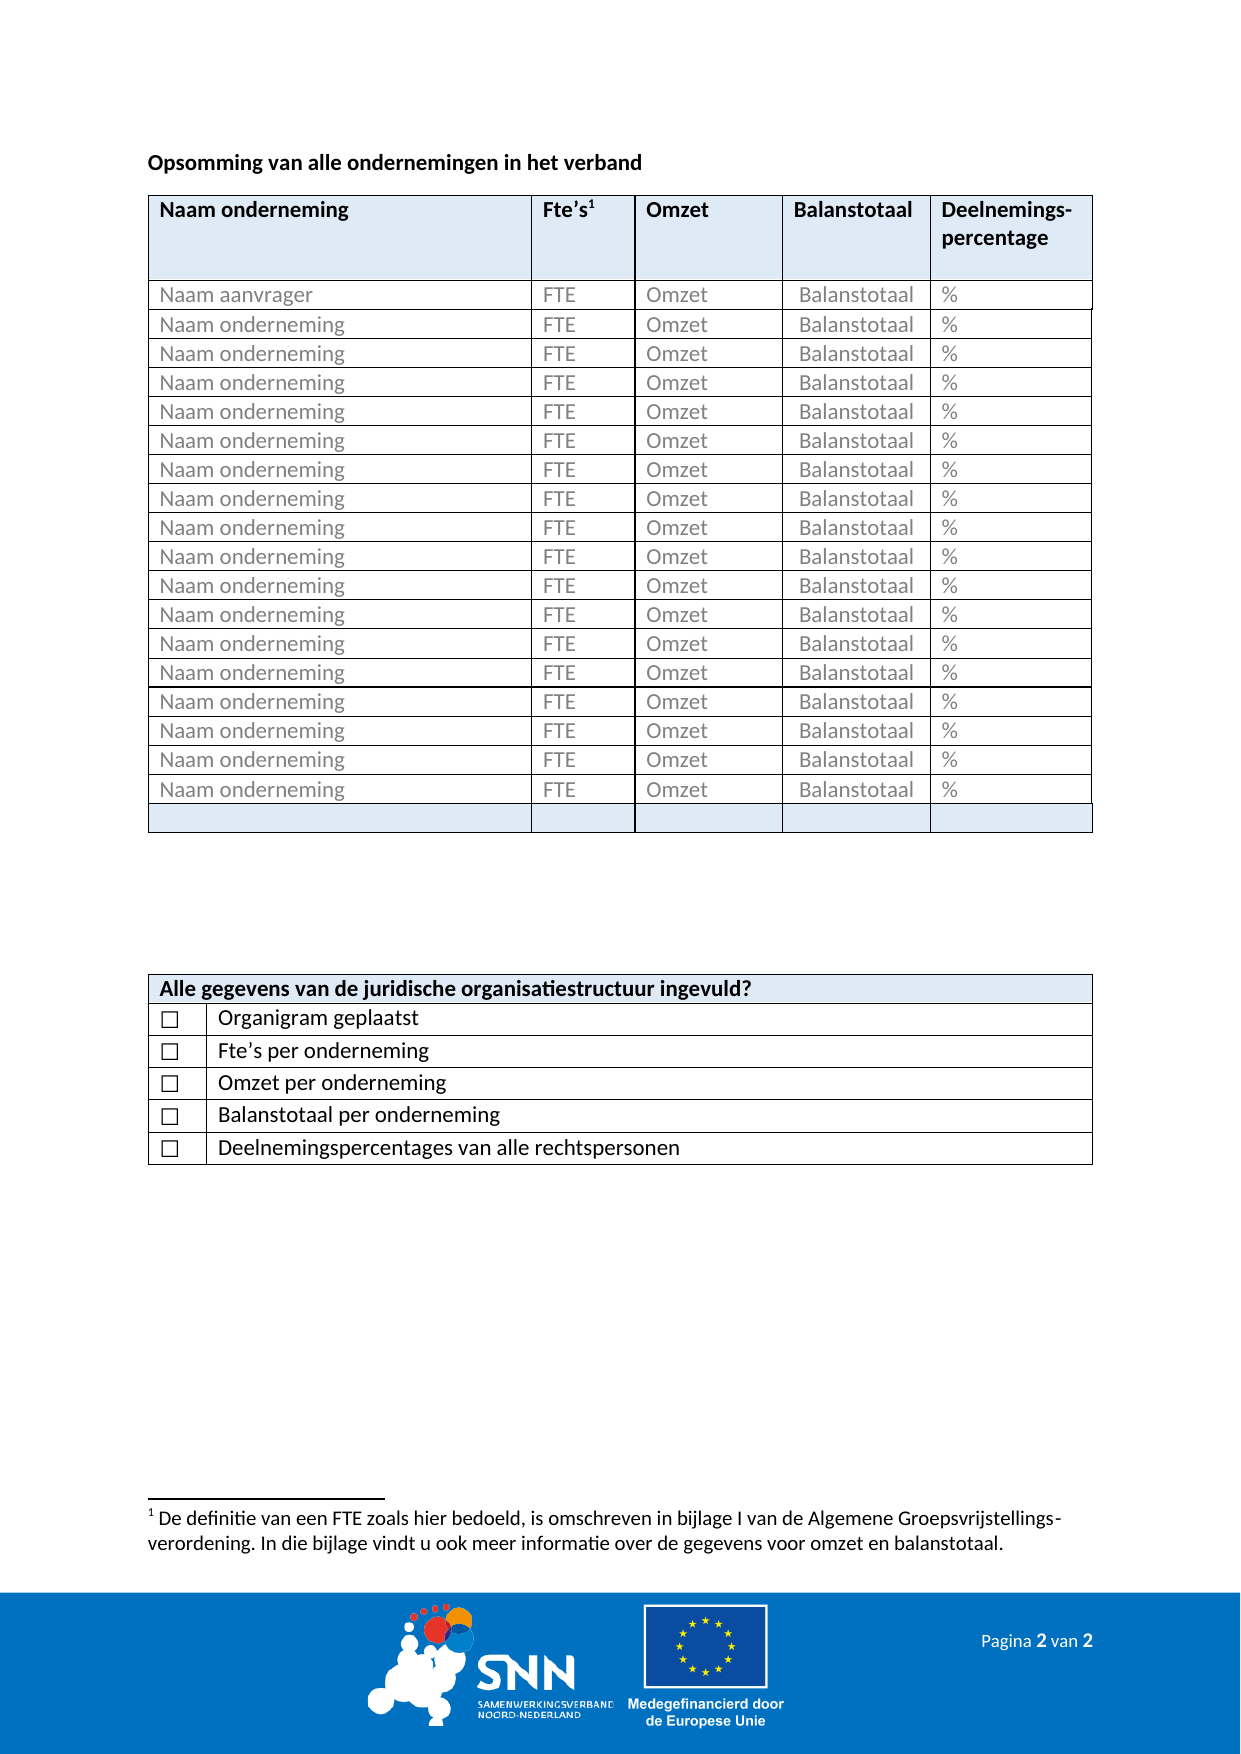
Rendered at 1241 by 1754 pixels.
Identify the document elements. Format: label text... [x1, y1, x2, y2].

table_header Fte’s [532, 196, 634, 279]
table_cell Balanstotaal per onderneming [207, 1100, 1092, 1132]
picture [626, 1592, 786, 1741]
table_header Balanstotaal [783, 196, 930, 279]
table_cell [931, 804, 1092, 832]
table_cell Deelnemingspercentages van alle rechtspersonen [207, 1133, 1092, 1164]
table_cell [532, 804, 634, 832]
text Opsomming van alle ondernemingen in het verband [148, 148, 1093, 176]
picture [367, 1604, 614, 1726]
table_cell [636, 804, 782, 832]
table_cell [149, 804, 531, 832]
table_header Deelnemings-percentage [931, 196, 1092, 279]
table_cell Fte’s per onderneming [207, 1036, 1092, 1067]
table_header Omzet [636, 196, 782, 279]
table_cell [783, 804, 930, 832]
table_header Alle gegevens van de juridische organisatiestructuur ingevuld? [149, 975, 1092, 1002]
table_cell Organigram geplaatst [207, 1004, 1092, 1035]
table_header Naam onderneming [149, 196, 531, 279]
table_cell Omzet per onderneming [207, 1068, 1092, 1099]
